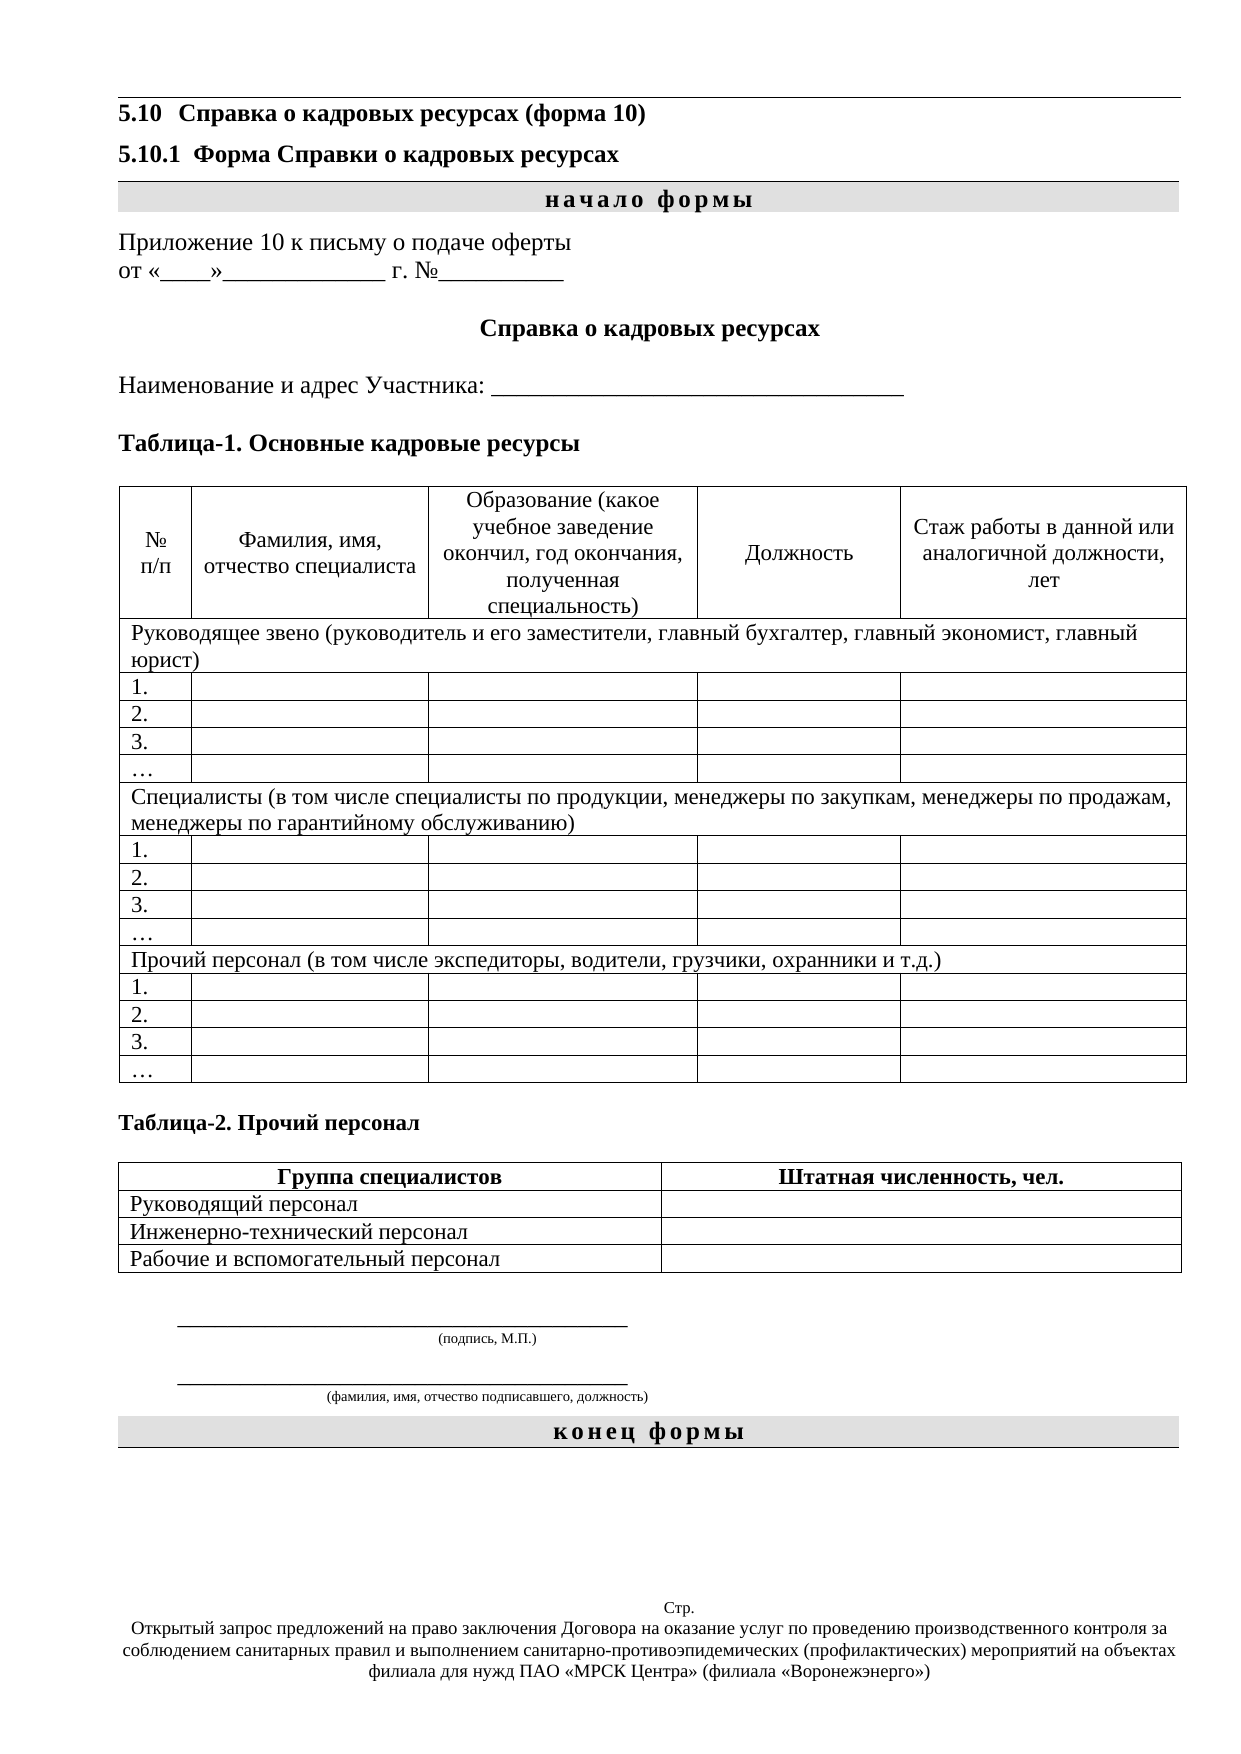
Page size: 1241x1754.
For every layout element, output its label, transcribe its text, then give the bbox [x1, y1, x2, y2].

table_header Должность [698, 487, 900, 618]
table_cell [120, 891, 191, 918]
table_cell [120, 974, 191, 1000]
table_cell [192, 891, 428, 918]
table_cell [429, 891, 697, 918]
table_cell [429, 864, 697, 890]
table_cell [662, 1245, 1181, 1272]
table_cell [698, 1028, 900, 1054]
table_cell [901, 1028, 1186, 1054]
table_cell [192, 836, 428, 863]
table_cell Рабочие и вспомогательный персонал [119, 1245, 661, 1272]
table_cell [192, 1056, 428, 1082]
table_cell [698, 673, 900, 699]
table_cell [662, 1218, 1181, 1244]
table_cell Руководящее звено (руководитель и его заместители, главный бухгалтер, главный экономист, главный юрист) [120, 619, 1186, 672]
table_cell [698, 755, 900, 782]
table_cell [192, 701, 428, 727]
text Наименование и адрес Участника: _________________________________ [118, 371, 1181, 399]
table_cell [192, 864, 428, 890]
table_cell [120, 1028, 191, 1054]
table_cell [901, 974, 1186, 1000]
text конец формы [118, 1416, 1179, 1447]
table_cell [901, 836, 1186, 863]
table_header Образование (какое учебное заведение окончил, год окончания, полученная специальность) [429, 487, 697, 618]
table_cell [120, 864, 191, 890]
subtitle Форма Справки о кадровых ресурсах [118, 139, 1181, 168]
table_cell [698, 919, 900, 945]
table_cell [698, 974, 900, 1000]
table_cell [901, 728, 1186, 754]
table_cell [429, 673, 697, 699]
table_cell [429, 919, 697, 945]
table_cell [662, 1191, 1181, 1217]
table_cell Инженерно-технический персонал [119, 1218, 661, 1244]
table_cell [120, 701, 191, 727]
table_cell [429, 836, 697, 863]
table_cell [698, 864, 900, 890]
table_cell [901, 755, 1186, 782]
table_cell [901, 1056, 1186, 1082]
text ____________________________________ [118, 1301, 1181, 1330]
table_cell [120, 836, 191, 863]
table_cell [120, 728, 191, 754]
table_cell [429, 755, 697, 782]
subtitle Справка о кадровых ресурсах (форма 10) [118, 98, 1181, 127]
table_cell [120, 1001, 191, 1027]
table_cell [120, 673, 191, 699]
table_cell [192, 1028, 428, 1054]
table_cell [698, 728, 900, 754]
text начало формы [118, 182, 1179, 212]
table_cell [192, 1001, 428, 1027]
table_cell Прочий персонал (в том числе экспедиторы, водители, грузчики, охранники и т.д.) [120, 946, 1186, 972]
table_cell Специалисты (в том числе специалисты по продукции, менеджеры по закупкам, менеджеры по продажам, менеджеры по гарантийному обслуживанию) [120, 783, 1186, 835]
table_cell [901, 919, 1186, 945]
table_cell [192, 919, 428, 945]
table_cell [429, 728, 697, 754]
table_cell [698, 836, 900, 863]
text Справка о кадровых ресурсах [118, 313, 1181, 342]
table_cell [698, 1056, 900, 1082]
text (подпись, М.П.) [118, 1330, 797, 1359]
table_cell [192, 728, 428, 754]
text Таблица-2. Прочий персонал [118, 1109, 1181, 1136]
table_header Стаж работы в данной или аналогичной должности, лет [901, 487, 1186, 618]
text (фамилия, имя, отчество подписавшего, должность) [118, 1388, 797, 1416]
table_cell … [120, 919, 191, 945]
table_cell … [120, 755, 191, 782]
table_cell [429, 1001, 697, 1027]
table_cell [192, 755, 428, 782]
table_cell [698, 701, 900, 727]
table_cell … [120, 1056, 191, 1082]
text ____________________________________ [118, 1359, 1181, 1388]
table_header Группа специалистов [119, 1163, 661, 1189]
table_cell [429, 1028, 697, 1054]
table_cell [698, 1001, 900, 1027]
table_cell [429, 974, 697, 1000]
text Приложение 10 к письму о подаче оферты от «____»_____________ г. №__________ [118, 227, 1181, 284]
table_cell [901, 701, 1186, 727]
table_cell [429, 701, 697, 727]
table_cell [901, 891, 1186, 918]
table_cell [901, 1001, 1186, 1027]
table_header № п/п [120, 487, 191, 618]
text Таблица-1. Основные кадровые ресурсы [118, 428, 1181, 457]
table_header Фамилия, имя, отчество специалиста [192, 487, 428, 618]
table_cell [698, 891, 900, 918]
table_cell [901, 673, 1186, 699]
table_cell Руководящий персонал [119, 1191, 661, 1217]
table_cell [192, 673, 428, 699]
table_cell [429, 1056, 697, 1082]
table_cell [901, 864, 1186, 890]
table_header Штатная численность, чел. [662, 1163, 1181, 1189]
table_cell [192, 974, 428, 1000]
